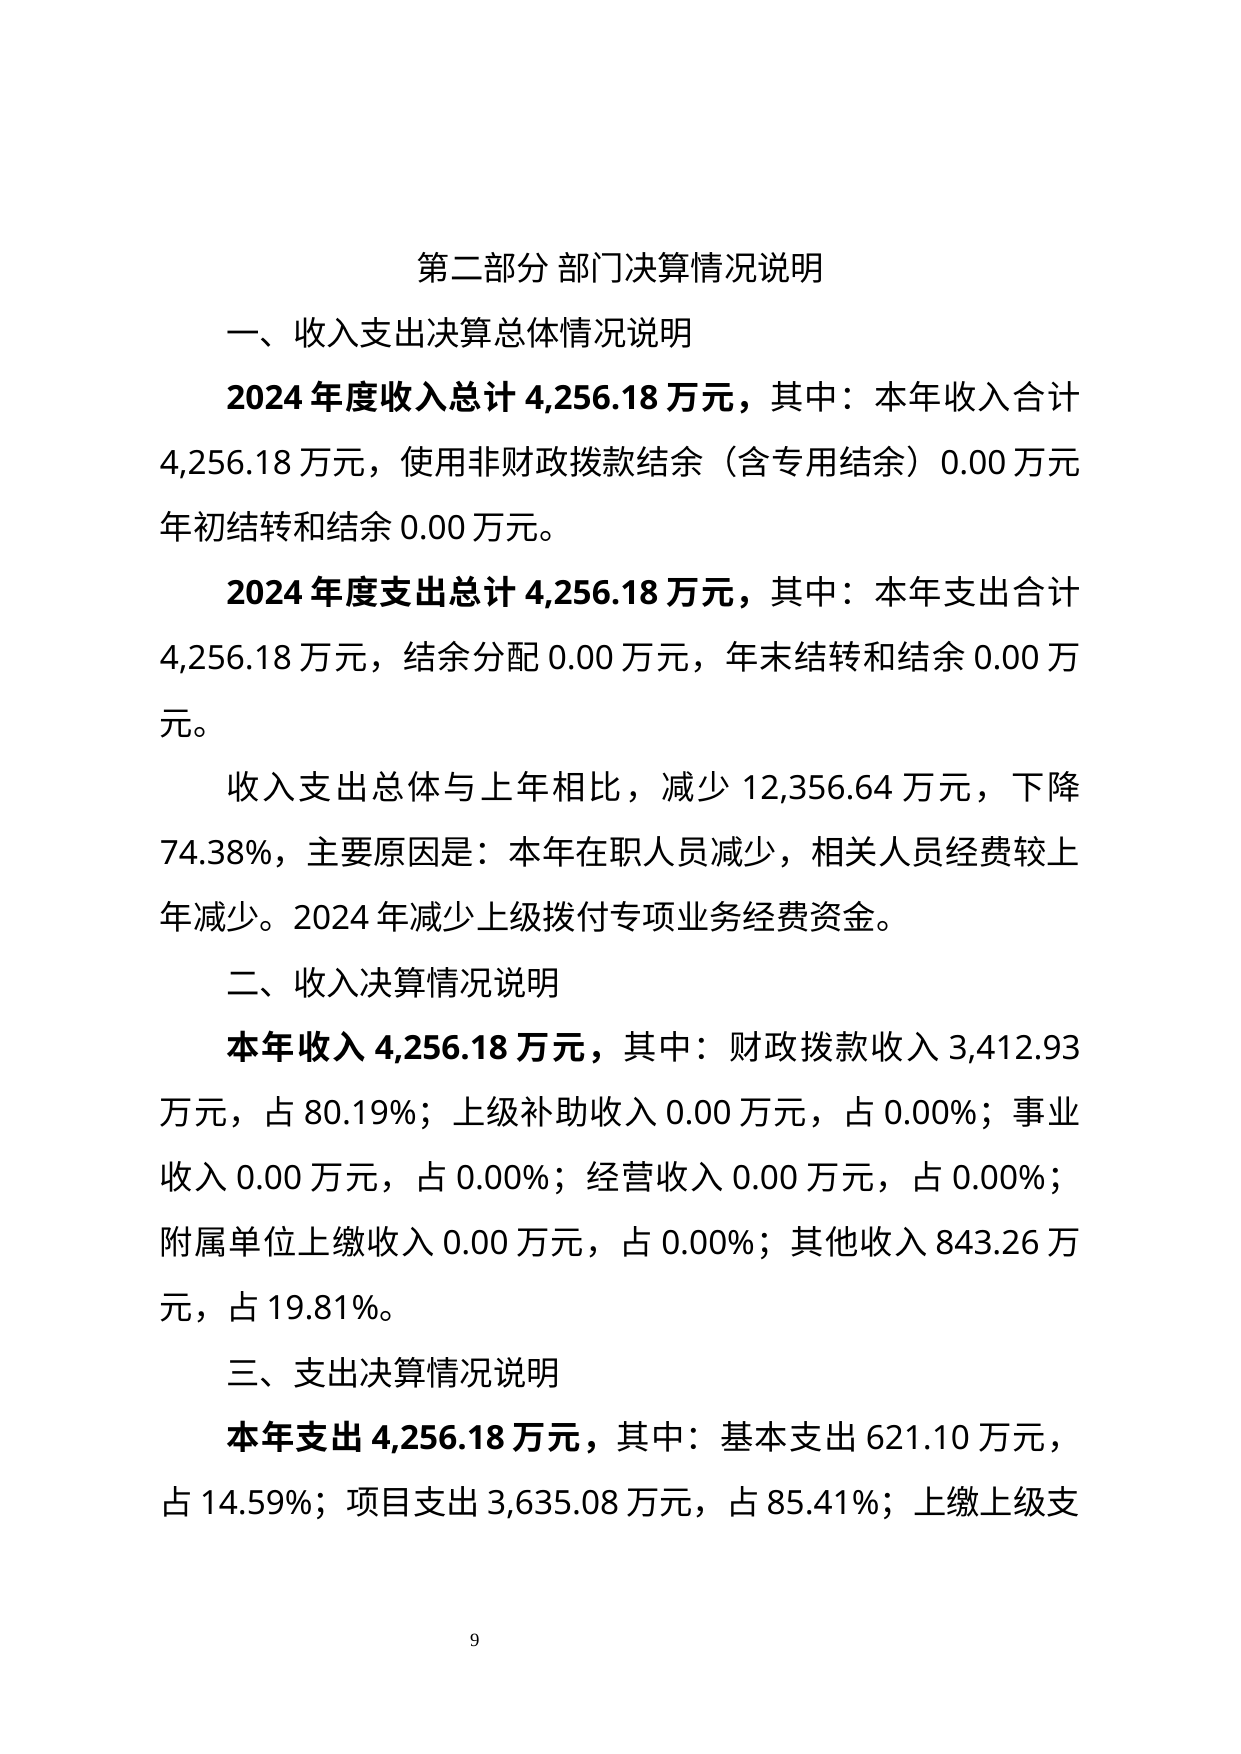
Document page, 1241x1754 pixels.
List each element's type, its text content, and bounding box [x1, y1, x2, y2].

text 二、收入决算情况说明 [159, 948, 1081, 1013]
text 本年收入4,256.18万元，其中：财政拨款收入3,412.93万元，占80.19%；上级补助收入0.00万元，占0.00%；事业收入0.00万元，占0.00%；经营收入0.00万元，占0.00%；附属单位上缴收入0.00万元，占0.00%；其他收入843.26万元，占19.81%。 [159, 1013, 1081, 1338]
text 一、收入支出决算总体情况说明 [159, 298, 1081, 363]
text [159, 1403, 1081, 1533]
text 2024年度收入总计4,256.18万元，其中：本年收入合计4,256.18万元，使用非财政拨款结余（含专用结余）0.00万元，年初结转和结余0.00万元。 [159, 363, 1081, 558]
text 2024年度支出总计4,256.18万元，其中：本年支出合计4,256.18万元，结余分配0.00万元，年末结转和结余0.00万元。 [159, 558, 1081, 753]
text 三、支出决算情况说明 [159, 1338, 1081, 1403]
text 第二部分 部门决算情况说明 [159, 233, 1081, 298]
text 收入支出总体与上年相比，减少12,356.64万元，下降74.38%，主要原因是：本年在职人员减少，相关人员经费较上年减少。2024年减少上级拨付专项业务经费资金。 [159, 753, 1081, 948]
